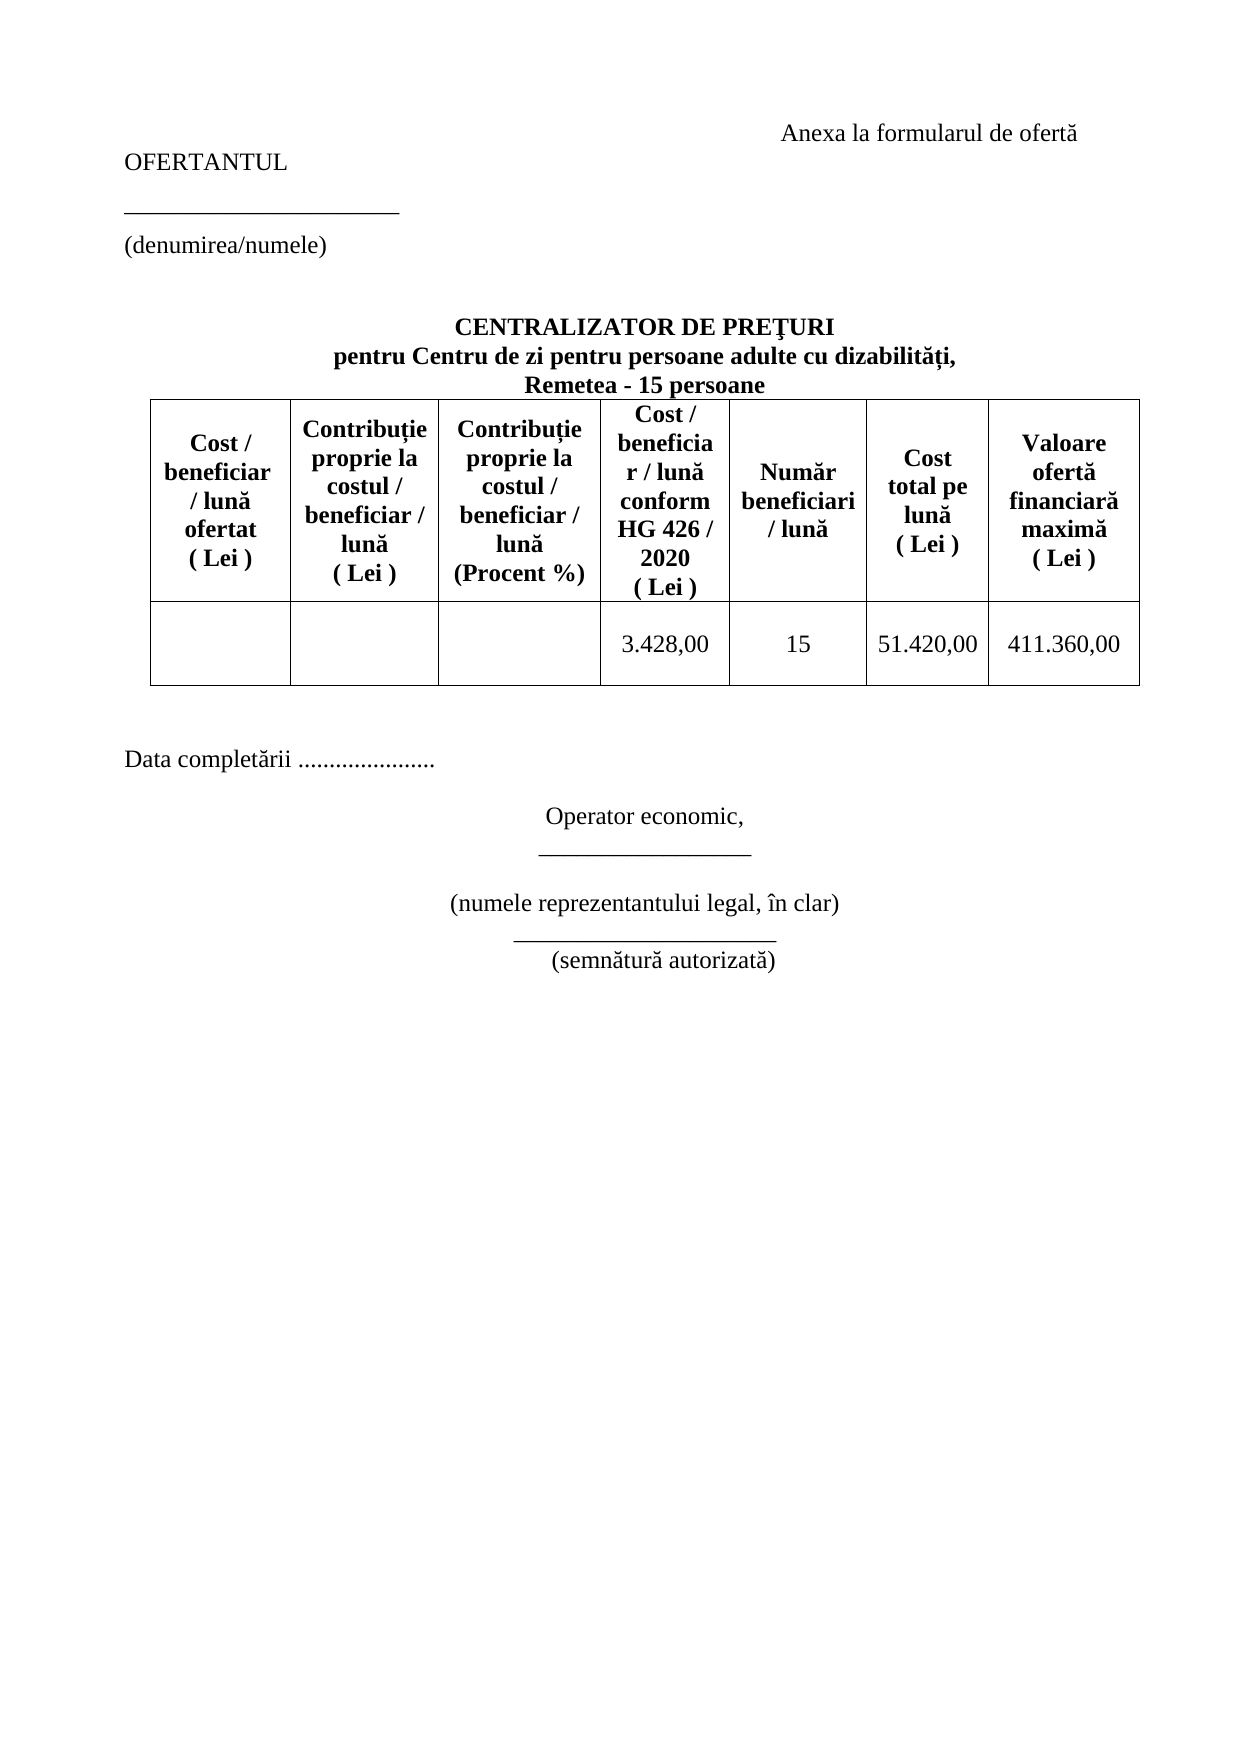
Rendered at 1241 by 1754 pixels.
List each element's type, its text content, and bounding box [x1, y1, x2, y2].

text (numele reprezentantului legal, în clar) [124, 888, 1165, 916]
table_header Contribuție proprie la costul / beneficiar / lună ( Lei ) [291, 400, 438, 601]
text Remetea - 15 persoane [124, 370, 1165, 398]
table_header Cost / beneficiar / lună conform HG 426 / 2020 ( Lei ) [601, 400, 729, 601]
text ______________________ [124, 188, 1165, 217]
text pentru Centru de zi pentru persoane adulte cu dizabilități, [124, 341, 1165, 370]
table_cell [439, 602, 600, 685]
table_cell 3.428,00 [601, 602, 729, 685]
table_cell 15 [730, 602, 866, 685]
table_cell 411.360,00 [989, 602, 1139, 685]
table_header Număr beneficiari / lună [730, 400, 866, 601]
text Anexa la formularul de ofertă [724, 118, 1165, 147]
table_cell [291, 602, 438, 685]
text Data completării ...................... [124, 744, 1165, 773]
text (semnătură autorizată) [162, 945, 1165, 974]
table_header Valoare ofertă financiară maximă ( Lei ) [989, 400, 1139, 601]
text Operator economic, [124, 801, 1165, 830]
text CENTRALIZATOR DE PREŢURI [124, 312, 1165, 341]
table_cell 51.420,00 [867, 602, 988, 685]
table_header Cost / beneficiar / lună ofertat ( Lei ) [151, 400, 290, 601]
text (denumirea/numele) [124, 230, 1165, 258]
table_header Cost total pe lună ( Lei ) [867, 400, 988, 601]
text _________________ [124, 830, 1165, 859]
table_cell [151, 602, 290, 685]
text _____________________ [124, 916, 1165, 945]
text OFERTANTUL [124, 147, 1165, 176]
table_header Contribuție proprie la costul / beneficiar / lună (Procent %) [439, 400, 600, 601]
